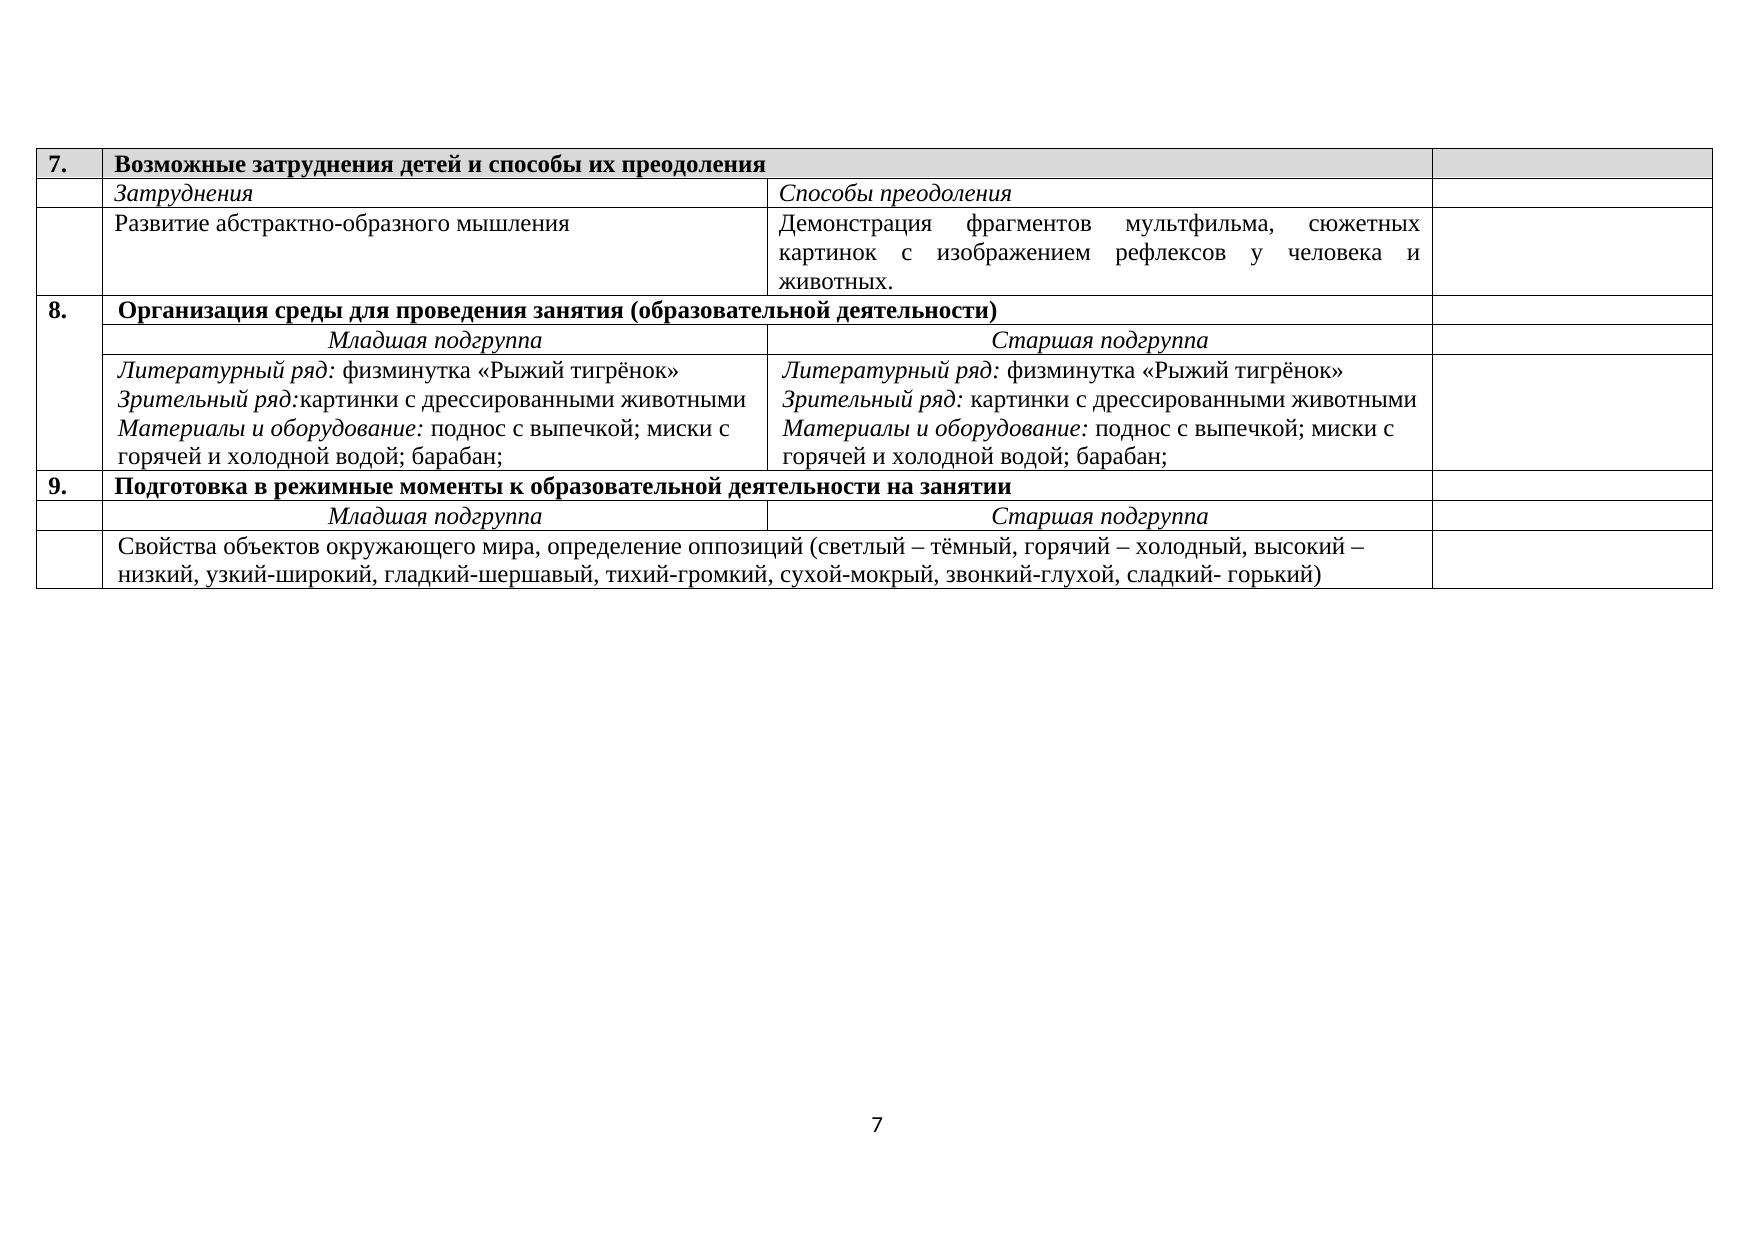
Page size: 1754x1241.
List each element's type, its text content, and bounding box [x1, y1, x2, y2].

table_cell Свойства объектов окружающего мира, определение оппозиций (светлый – тёмный, горячий – холодный, высокий – низкий, узкий-широкий, гладкий-шершавый, тихий-громкий, сухой-мокрый, звонкий-глухой, сладкий- горький) [103, 531, 1432, 588]
table_cell Младшая подгруппа [103, 325, 767, 354]
table_cell [1433, 501, 1712, 530]
table_cell [37, 208, 102, 294]
table_cell Способы преодоления [768, 179, 1432, 207]
table_cell [37, 179, 102, 207]
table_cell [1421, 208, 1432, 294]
table_cell [1433, 471, 1712, 500]
table_cell Старшая подгруппа [768, 325, 1432, 354]
table_cell Подготовка в режимные моменты к образовательной деятельности на занятии [103, 471, 1432, 500]
table_cell [1433, 355, 1712, 470]
table_cell Затруднения [103, 179, 767, 207]
table_cell Организация среды для проведения занятия (образовательной деятельности) [103, 296, 1432, 324]
table_cell [1433, 179, 1712, 207]
table_cell Литературный ряд: физминутка «Рыжий тигрёнок» Зрительный ряд: картинки с дрессированными животными Материалы и оборудование: поднос с выпечкой; миски с горячей и холодной водой; барабан; [768, 355, 1432, 470]
table_cell 8. [37, 296, 102, 470]
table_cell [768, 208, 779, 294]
table_cell Младшая подгруппа [103, 501, 767, 530]
table_cell [37, 501, 102, 530]
table_cell Возможные затруднения детей и способы их преодоления [103, 149, 1432, 177]
table_cell Развитие абстрактно-образного мышления [103, 208, 767, 294]
table_cell [1433, 296, 1712, 324]
table_cell Литературный ряд: физминутка «Рыжий тигрёнок» Зрительный ряд:картинки с дрессированными животными Материалы и оборудование: поднос с выпечкой; миски с горячей и холодной водой; барабан; [103, 355, 767, 470]
table_cell [1433, 208, 1712, 294]
table_cell [1433, 325, 1712, 354]
table_cell Старшая подгруппа [768, 501, 1432, 530]
table_cell [37, 531, 102, 588]
table_cell [1433, 531, 1712, 588]
table_cell 7. [37, 149, 102, 177]
table_cell 9. [37, 471, 102, 500]
table_cell [1433, 149, 1712, 177]
